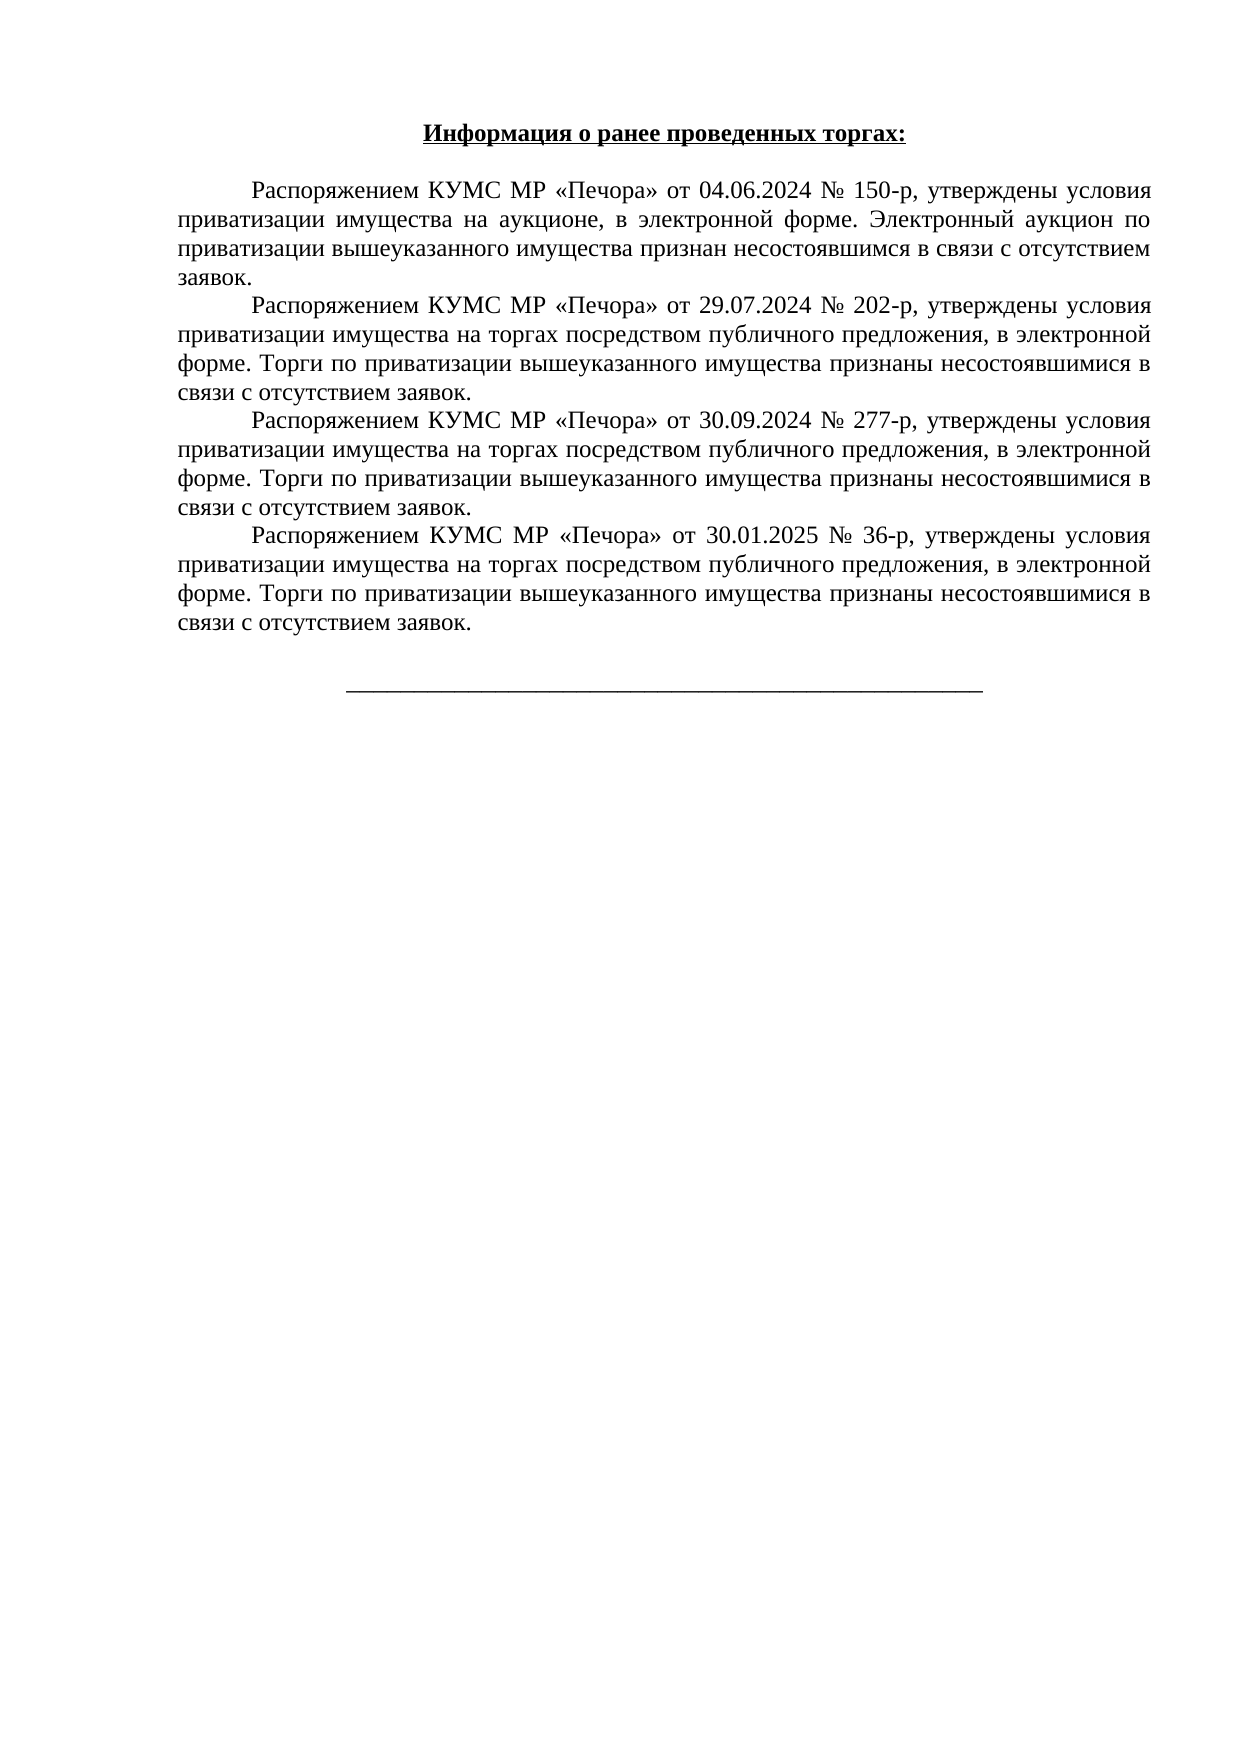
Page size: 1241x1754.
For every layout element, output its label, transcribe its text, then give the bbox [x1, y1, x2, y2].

text Распоряжением КУМС МР «Печора» от 30.01.2025 № 36-р, утверждены условия приватизации имущества на торгах посредством публичного предложения, в электронной форме. Торги по приватизации вышеуказанного имущества признаны несостоявшимися в связи с отсутствием заявок. [177, 521, 1152, 636]
text _______________________________________________ [177, 664, 1152, 696]
text Распоряжением КУМС МР «Печора» от 04.06.2024 № 150-р, утверждены условия приватизации имущества на аукционе, в электронной форме. Электронный аукцион по приватизации вышеуказанного имущества признан несостоявшимся в связи с отсутствием заявок. [177, 176, 1152, 291]
text Распоряжением КУМС МР «Печора» от 30.09.2024 № 277-р, утверждены условия приватизации имущества на торгах посредством публичного предложения, в электронной форме. Торги по приватизации вышеуказанного имущества признаны несостоявшимися в связи с отсутствием заявок. [177, 406, 1152, 521]
text Распоряжением КУМС МР «Печора» от 29.07.2024 № 202-р, утверждены условия приватизации имущества на торгах посредством публичного предложения, в электронной форме. Торги по приватизации вышеуказанного имущества признаны несостоявшимися в связи с отсутствием заявок. [177, 291, 1152, 406]
text Информация о ранее проведенных торгах: [177, 118, 1152, 147]
